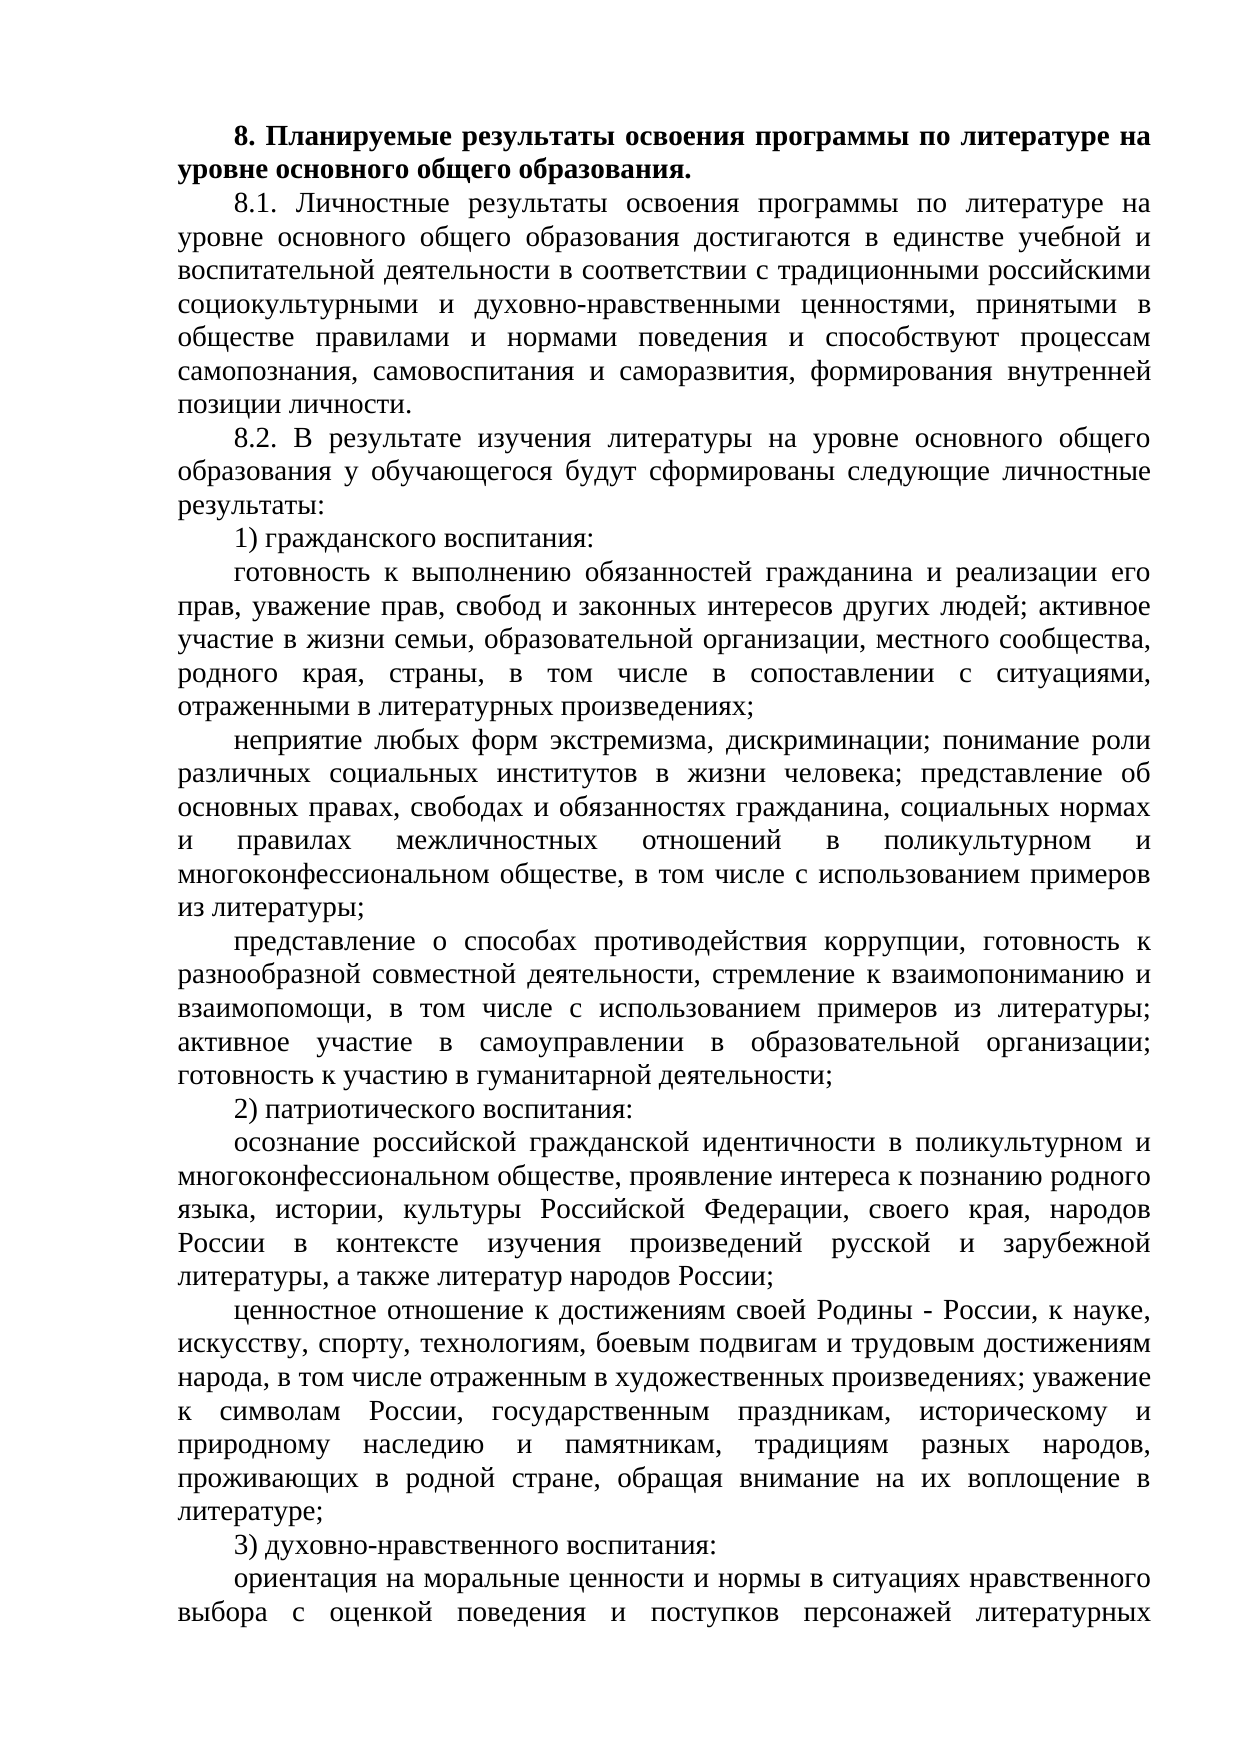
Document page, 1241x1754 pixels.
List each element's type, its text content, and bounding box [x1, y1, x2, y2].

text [177, 1560, 1152, 1627]
text 8.1. Личностные результаты освоения программы по литературе на уровне основного общего образования достигаются в единстве учебной и воспитательной деятельности в соответствии с традиционными российскими социокультурными и духовно-нравственными ценностями, принятыми в обществе правилами и нормами поведения и способствуют процессам самопознания, самовоспитания и саморазвития, формирования внутренней позиции личности. [177, 185, 1152, 420]
text неприятие любых форм экстремизма, дискриминации; понимание роли различных социальных институтов в жизни человека; представление об основных правах, свободах и обязанностях гражданина, социальных нормах и правилах межличностных отношений в поликультурном и многоконфессиональном обществе, в том числе с использованием примеров из литературы; [177, 722, 1152, 923]
text осознание российской гражданской идентичности в поликультурном и многоконфессиональном обществе, проявление интереса к познанию родного языка, истории, культуры Российской Федерации, своего края, народов России в контексте изучения произведений русской и зарубежной литературы, а также литератур народов России; [177, 1124, 1152, 1292]
text 1) гражданского воспитания: [177, 521, 1152, 554]
text 3) духовно-нравственного воспитания: [177, 1527, 1152, 1560]
text 2) патриотического воспитания: [177, 1091, 1152, 1124]
text 8. Планируемые результаты освоения программы по литературе на уровне основного общего образования. [177, 118, 1152, 185]
text представление о способах противодействия коррупции, готовность к разнообразной совместной деятельности, стремление к взаимопониманию и взаимопомощи, в том числе с использованием примеров из литературы; активное участие в самоуправлении в образовательной организации; готовность к участию в гуманитарной деятельности; [177, 923, 1152, 1091]
text 8.2. В результате изучения литературы на уровне основного общего образования у обучающегося будут сформированы следующие личностные результаты: [177, 420, 1152, 521]
text готовность к выполнению обязанностей гражданина и реализации его прав, уважение прав, свобод и законных интересов других людей; активное участие в жизни семьи, образовательной организации, местного сообщества, родного края, страны, в том числе в сопоставлении с ситуациями, отраженными в литературных произведениях; [177, 554, 1152, 722]
text ценностное отношение к достижениям своей Родины - России, к науке, искусству, спорту, технологиям, боевым подвигам и трудовым достижениям народа, в том числе отраженным в художественных произведениях; уважение к символам России, государственным праздникам, историческому и природному наследию и памятникам, традициям разных народов, проживающих в родной стране, обращая внимание на их воплощение в литературе; [177, 1292, 1152, 1527]
